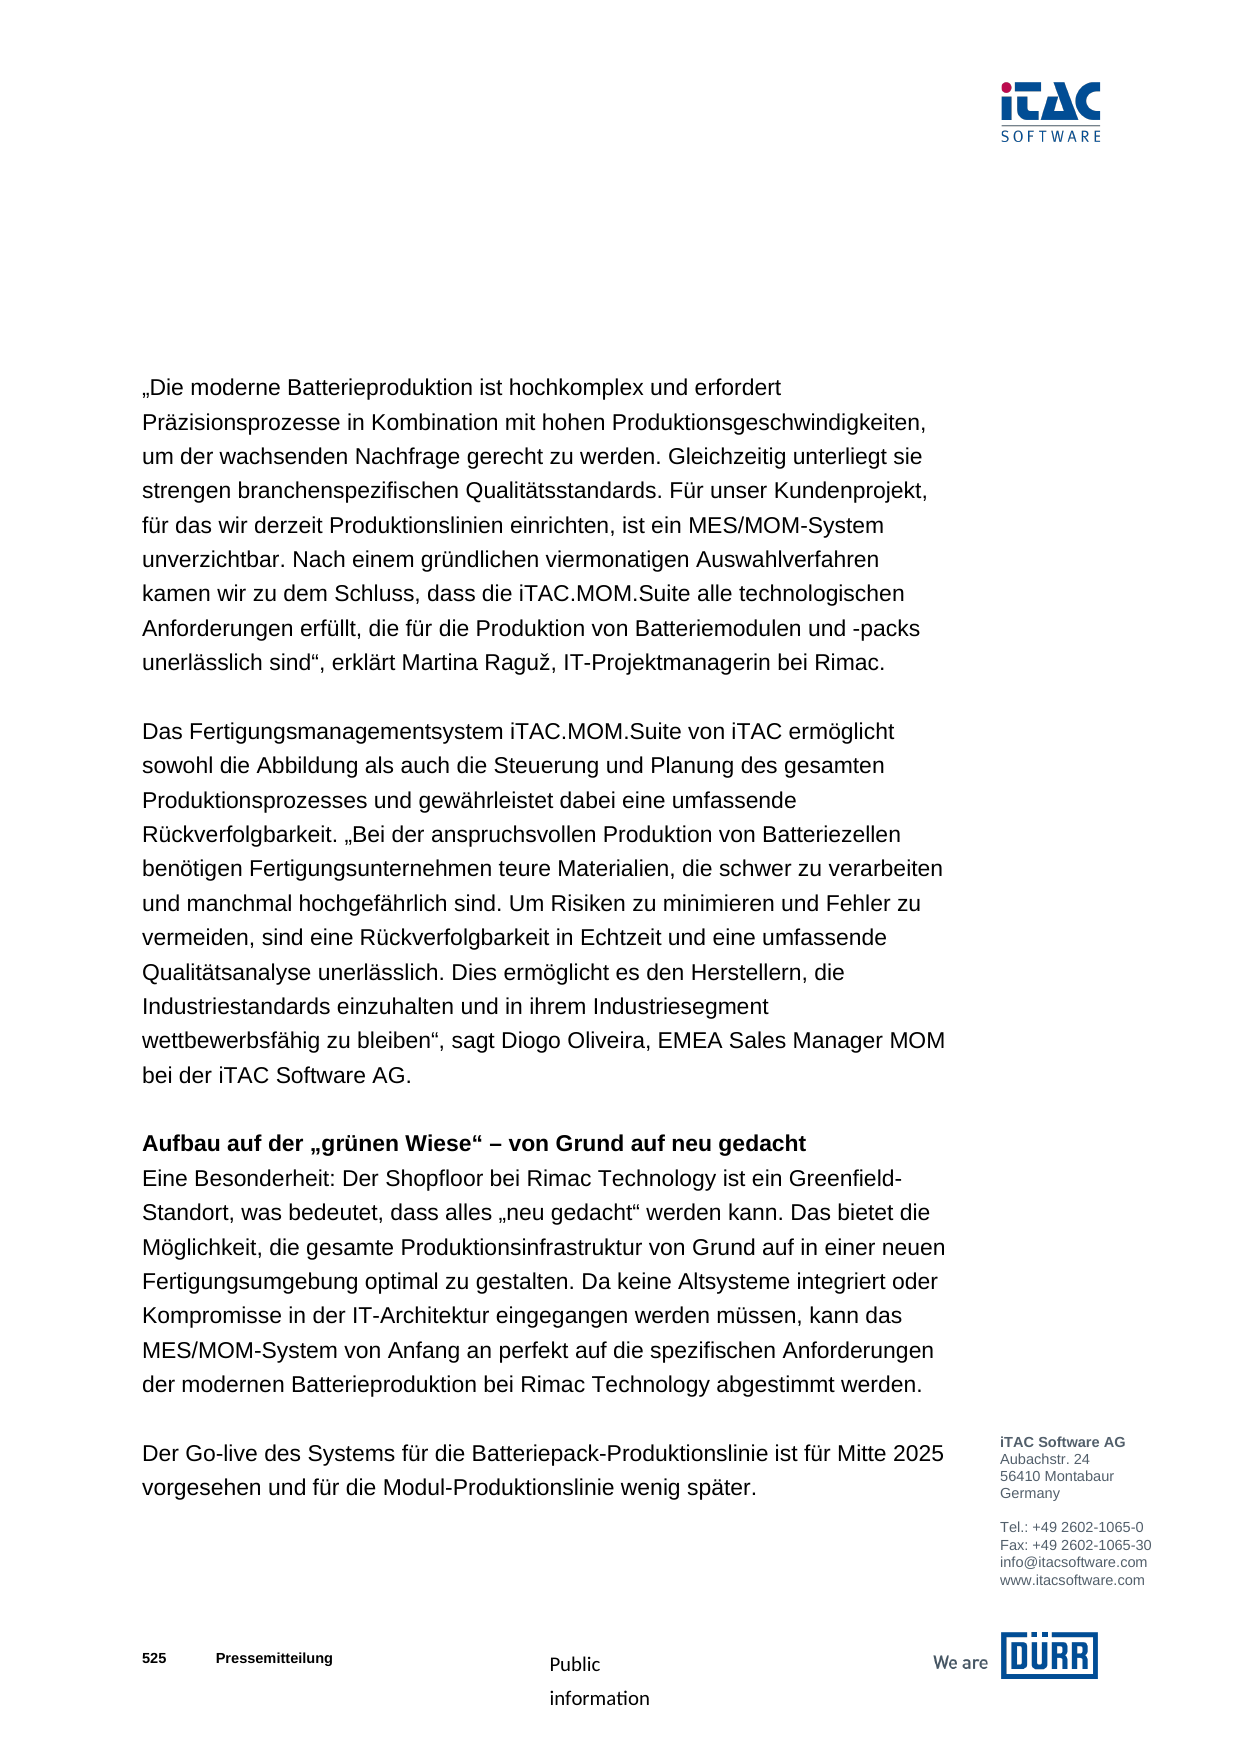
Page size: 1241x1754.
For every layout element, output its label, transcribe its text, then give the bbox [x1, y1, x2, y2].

text „Die moderne Batterieproduktion ist hochkomplex und erfordert Präzisionsprozesse in Kombination mit hohen Produktionsgeschwindigkeiten, um der wachsenden Nachfrage gerecht zu werden. Gleichzeitig unterliegt sie strengen branchenspezifischen Qualitätsstandards. Für unser Kundenprojekt, für das wir derzeit Produktionslinien einrichten, ist ein MES/MOM-System unverzichtbar. Nach einem gründlichen viermonatigen Auswahlverfahren kamen wir zu dem Schluss, dass die iTAC.MOM.Suite alle technologischen Anforderungen erfüllt, die für die Produktion von Batteriemodulen und -packs unerlässlich sind“, erklärt Martina Raguž, IT-Projektmanagerin bei Rimac. [142, 366, 951, 676]
text Das Fertigungsmanagementsystem iTAC.MOM.Suite von iTAC ermöglicht sowohl die Abbildung als auch die Steuerung und Planung des gesamten Produktionsprozesses und gewährleistet dabei eine umfassende Rückverfolgbarkeit. „Bei der anspruchsvollen Produktion von Batteriezellen benötigen Fertigungsunternehmen teure Materialien, die schwer zu verarbeiten und manchmal hochgefährlich sind. Um Risiken zu minimieren und Fehler zu vermeiden, sind eine Rückverfolgbarkeit in Echtzeit und eine umfassende Qualitätsanalyse unerlässlich. Dies ermöglicht es den Herstellern, die Industriestandards einzuhalten und in ihrem Industriesegment wettbewerbsfähig zu bleiben“, sagt Diogo Oliveira, EMEA Sales Manager MOM bei der iTAC Software AG. [142, 710, 951, 1088]
text Eine Besonderheit: Der Shopfloor bei Rimac Technology ist ein Greenfield-Standort, was bedeutet, dass alles „neu gedacht“ werden kann. Das bietet die Möglichkeit, die gesamte Produktionsinfrastruktur von Grund auf in einer neuen Fertigungsumgebung optimal zu gestalten. Da keine Altsysteme integriert oder Kompromisse in der IT-Architektur eingegangen werden müssen, kann das MES/MOM-System von Anfang an perfekt auf die spezifischen Anforderungen der modernen Batterieproduktion bei Rimac Technology abgestimmt werden. [142, 1157, 951, 1397]
text Aufbau auf der „grünen Wiese“ – von Grund auf neu gedacht [142, 1122, 951, 1157]
text Der Go-live des Systems für die Batteriepack-Produktionslinie ist für Mitte 2025 vorgesehen und für die Modul-Produktionslinie wenig später. [142, 1432, 951, 1501]
